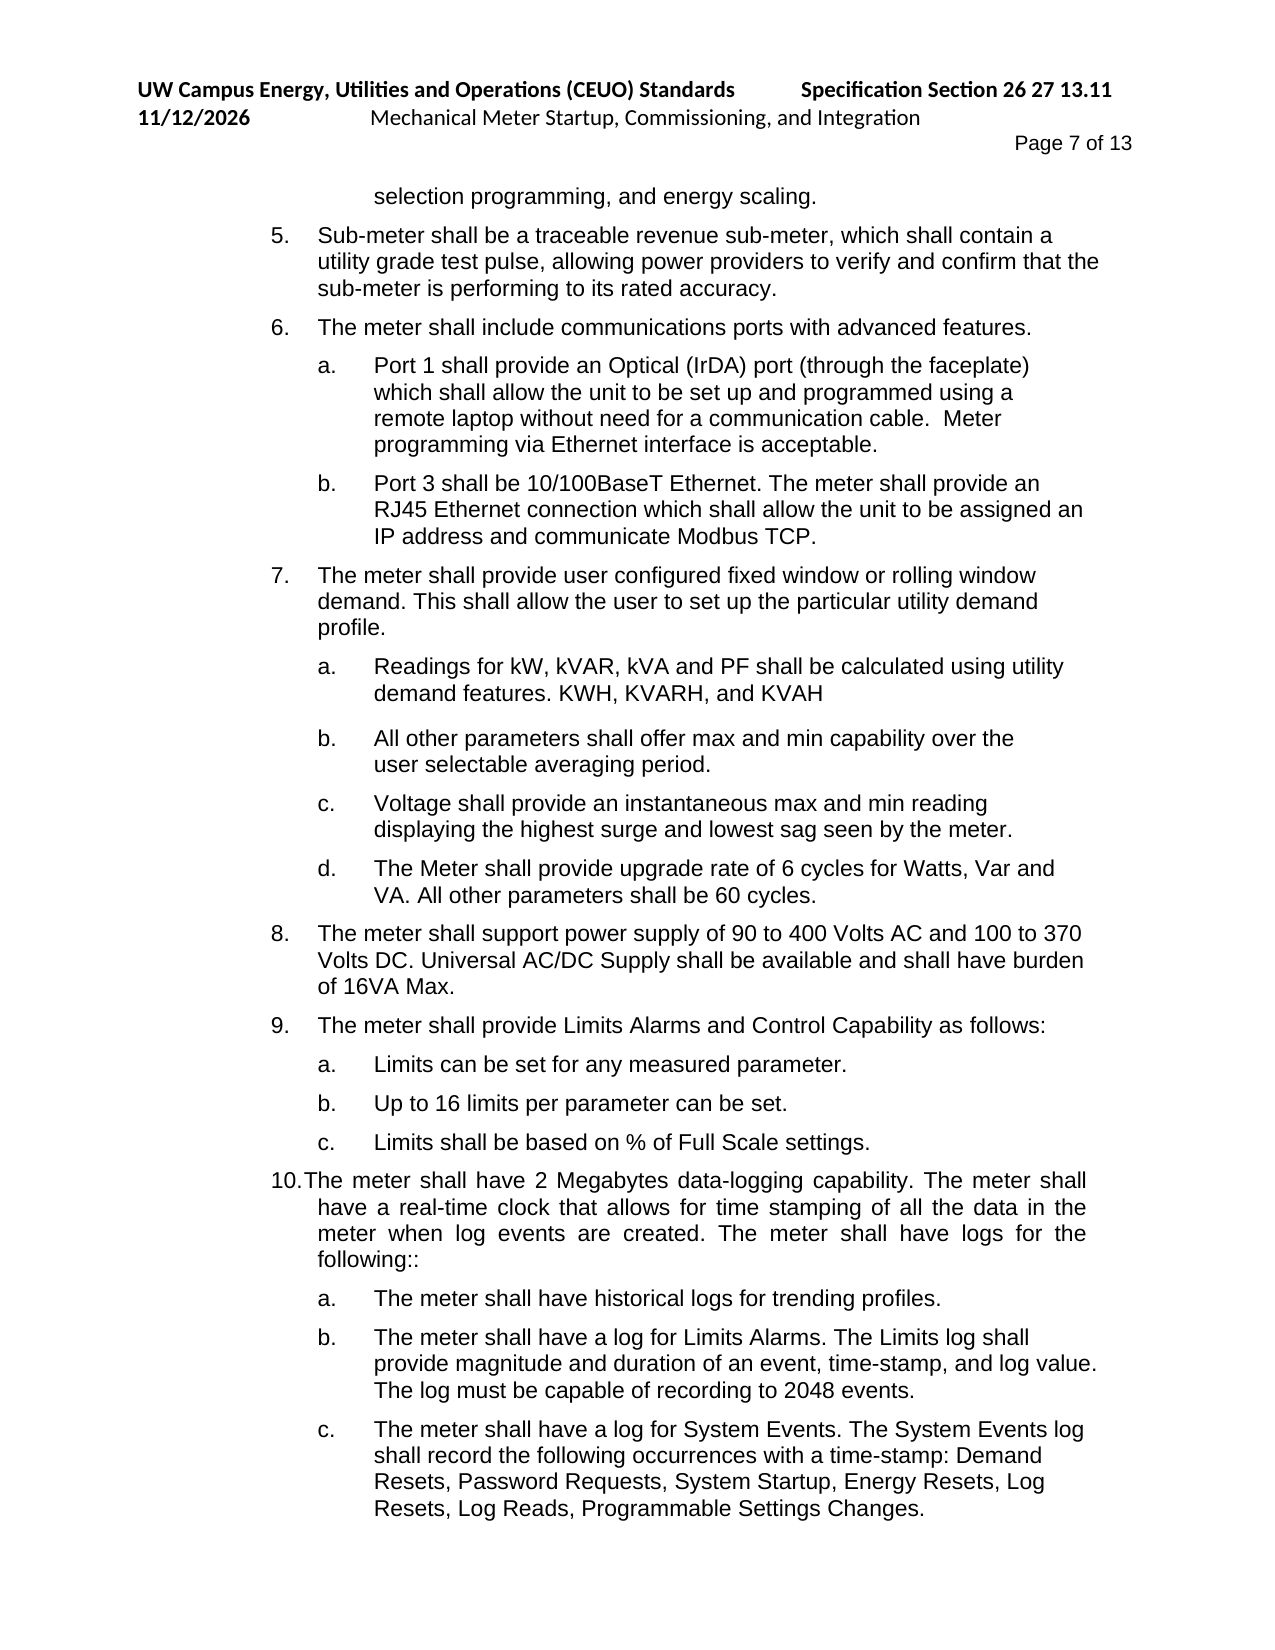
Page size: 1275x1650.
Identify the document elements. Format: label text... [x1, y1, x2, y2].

list Readings for kW, kVAR, kVA and PF shall be calculated using utility demand features. KWH, KVARH, and KVAH [317, 653, 1105, 706]
list Sub-meter shall be a traceable revenue sub-meter, which shall contain a utility grade test pulse, allowing power providers to verify and confirm that the sub-meter is performing to its rated accuracy. [271, 222, 1103, 301]
list The meter shall provide user configured fixed window or rolling window demand. This shall allow the user to set up the particular utility demand profile. [271, 562, 1083, 641]
list The meter shall have historical logs for trending profiles. [317, 1285, 1101, 1312]
list Limits can be set for any measured parameter. [317, 1051, 1133, 1077]
list Port 3 shall be 10/100BaseT Ethernet. The meter shall provide an RJ45 Ethernet connection which shall allow the unit to be assigned an IP address and communicate Modbus TCP. [317, 470, 1091, 549]
list The meter shall provide Limits Alarms and Control Capability as follows: [271, 1012, 1133, 1038]
list Port 1 shall provide an Optical (IrDA) port (through the faceplate) which shall allow the unit to be set up and programmed using a remote laptop without need for a communication cable. Meter programming via Ethernet interface is acceptable. [317, 352, 1080, 458]
list Limits shall be based on % of Full Scale settings. [317, 1128, 1133, 1155]
list The meter shall support power supply of 90 to 400 Volts AC and 100 to 370 Volts DC. Universal AC/DC Supply shall be available and shall have burden of 16VA Max. [271, 920, 1091, 999]
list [317, 183, 1095, 209]
list The meter shall have a log for Limits Alarms. The Limits log shall provide magnitude and duration of an event, time-stamp, and log value. The log must be capable of recording to 2048 events. [317, 1324, 1107, 1403]
list The meter shall have 2 Megabytes data-logging capability. The meter shall have a real-time clock that allows for time stamping of all the data in the meter when log events are created. The meter shall have logs for the following:: [271, 1167, 1088, 1273]
list Up to 16 limits per parameter can be set. [317, 1090, 1133, 1116]
list The Meter shall provide upgrade rate of 6 cycles for Watts, Var and VA. All other parameters shall be 60 cycles. [317, 855, 1089, 908]
list The meter shall have a log for System Events. The System Events log shall record the following occurrences with a time-stamp: Demand Resets, Password Requests, System Startup, Energy Resets, Log Resets, Log Reads, Programmable Settings Changes. [317, 1416, 1120, 1521]
list All other parameters shall offer max and min capability over the user selectable averaging period. [317, 725, 1017, 778]
list Voltage shall provide an instantaneous max and min reading displaying the highest surge and lowest sag seen by the meter. [317, 790, 1086, 843]
list The meter shall include communications ports with advanced features. [271, 313, 1133, 340]
